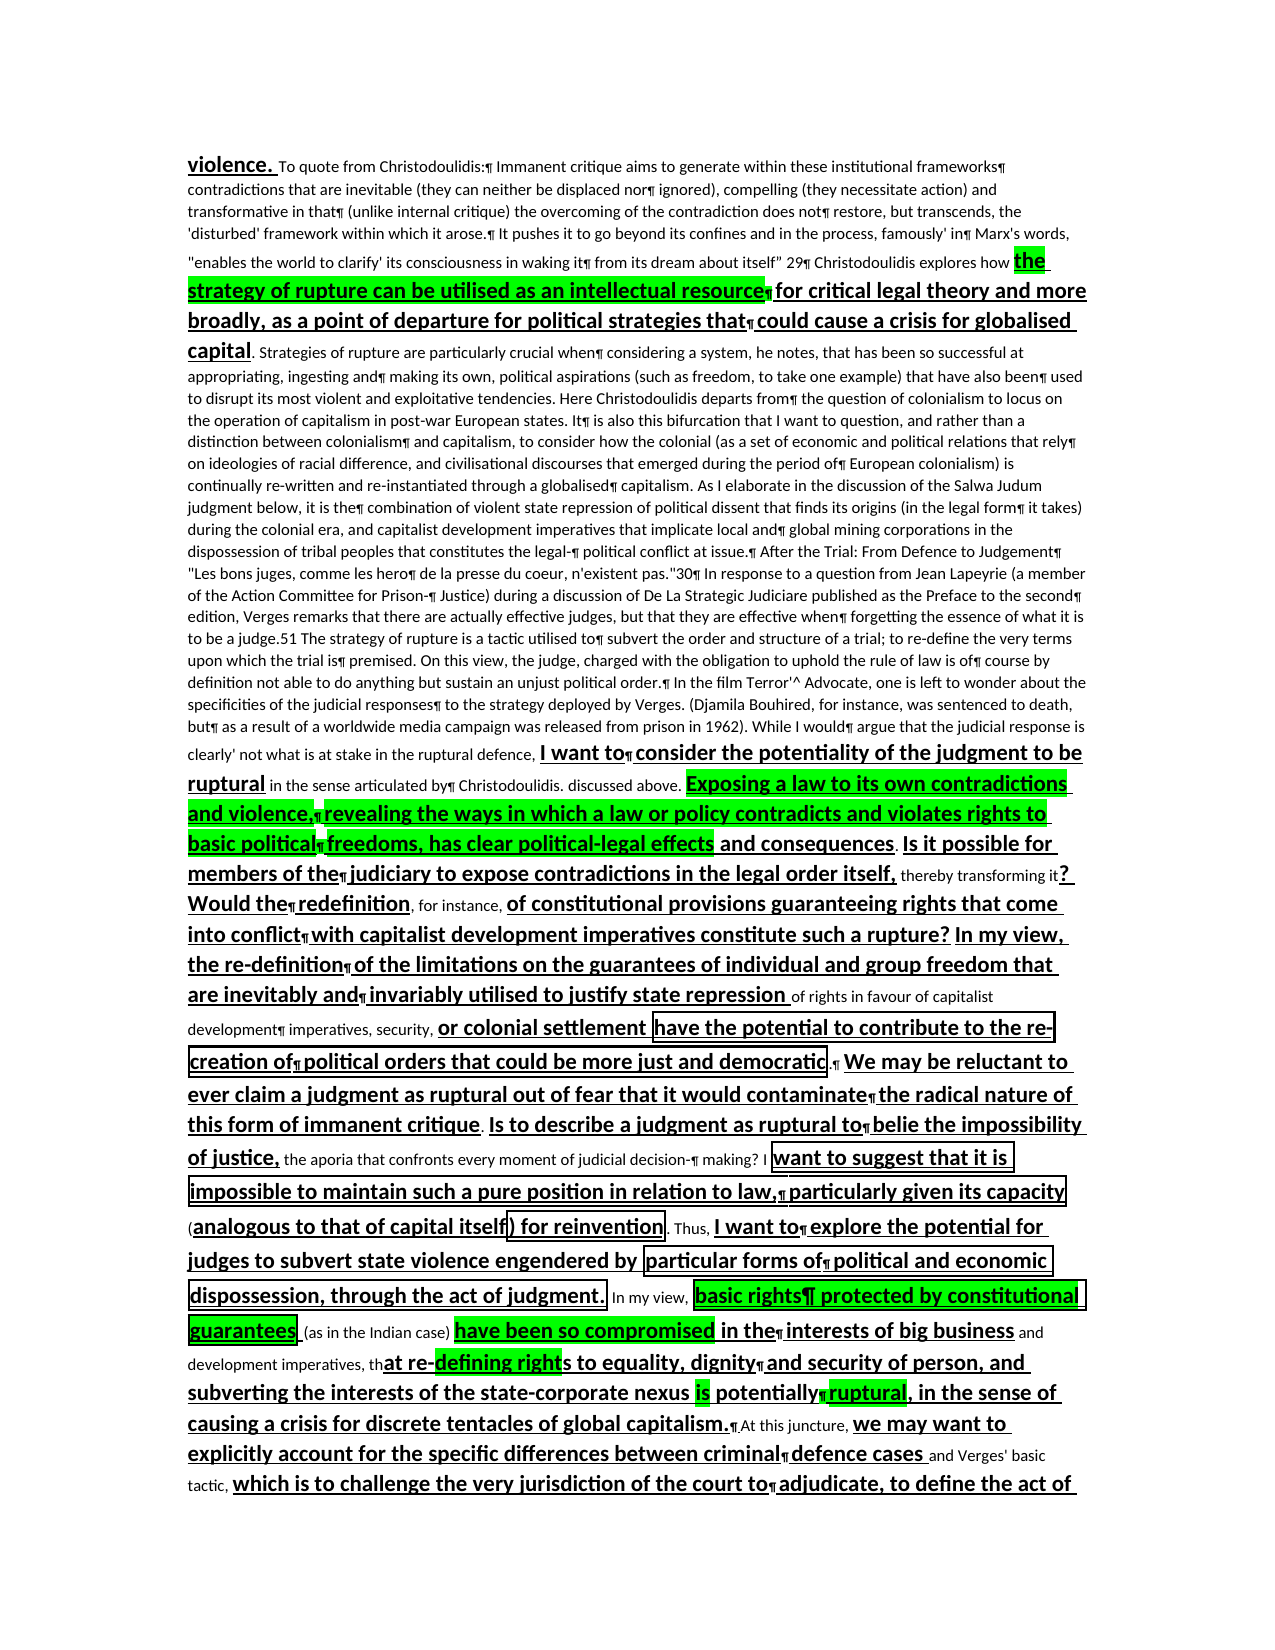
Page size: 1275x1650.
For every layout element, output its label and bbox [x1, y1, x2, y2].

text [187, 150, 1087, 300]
text [187, 301, 1087, 1497]
